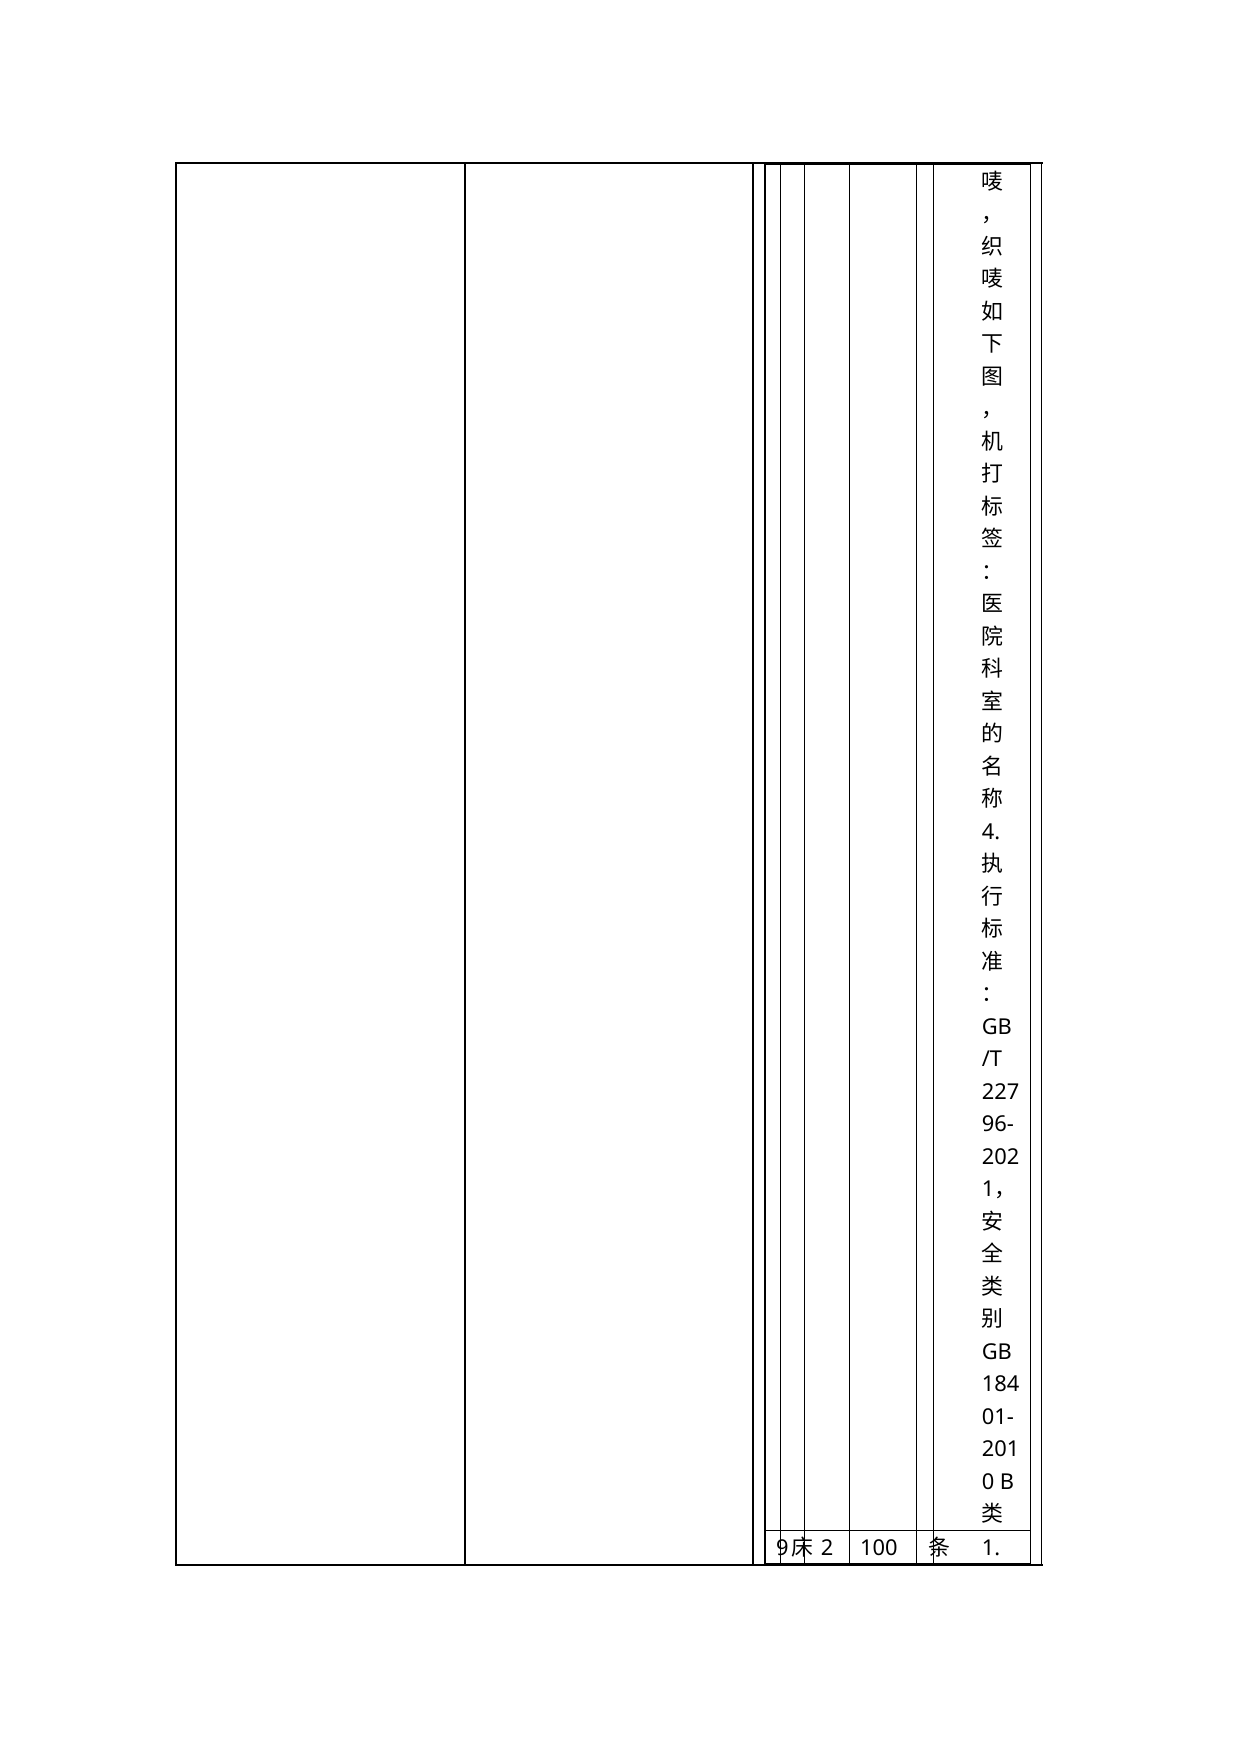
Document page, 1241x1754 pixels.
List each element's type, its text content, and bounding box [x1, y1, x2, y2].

table_cell [917, 1531, 933, 1563]
table_cell [934, 1531, 1030, 1563]
table_cell 1 [466, 164, 752, 1564]
table_cell [805, 1531, 849, 1563]
table_cell [754, 164, 764, 1564]
table_cell [917, 165, 933, 1530]
table_cell [934, 165, 1030, 1530]
table_cell [177, 164, 464, 1564]
table_cell [781, 165, 804, 1530]
table_cell [766, 1531, 780, 1563]
table_cell [805, 165, 849, 1530]
table_cell [781, 1531, 804, 1563]
table_cell [1031, 164, 1041, 1564]
table_cell [850, 1531, 916, 1563]
table_cell [850, 165, 916, 1530]
table_cell [766, 165, 780, 1530]
